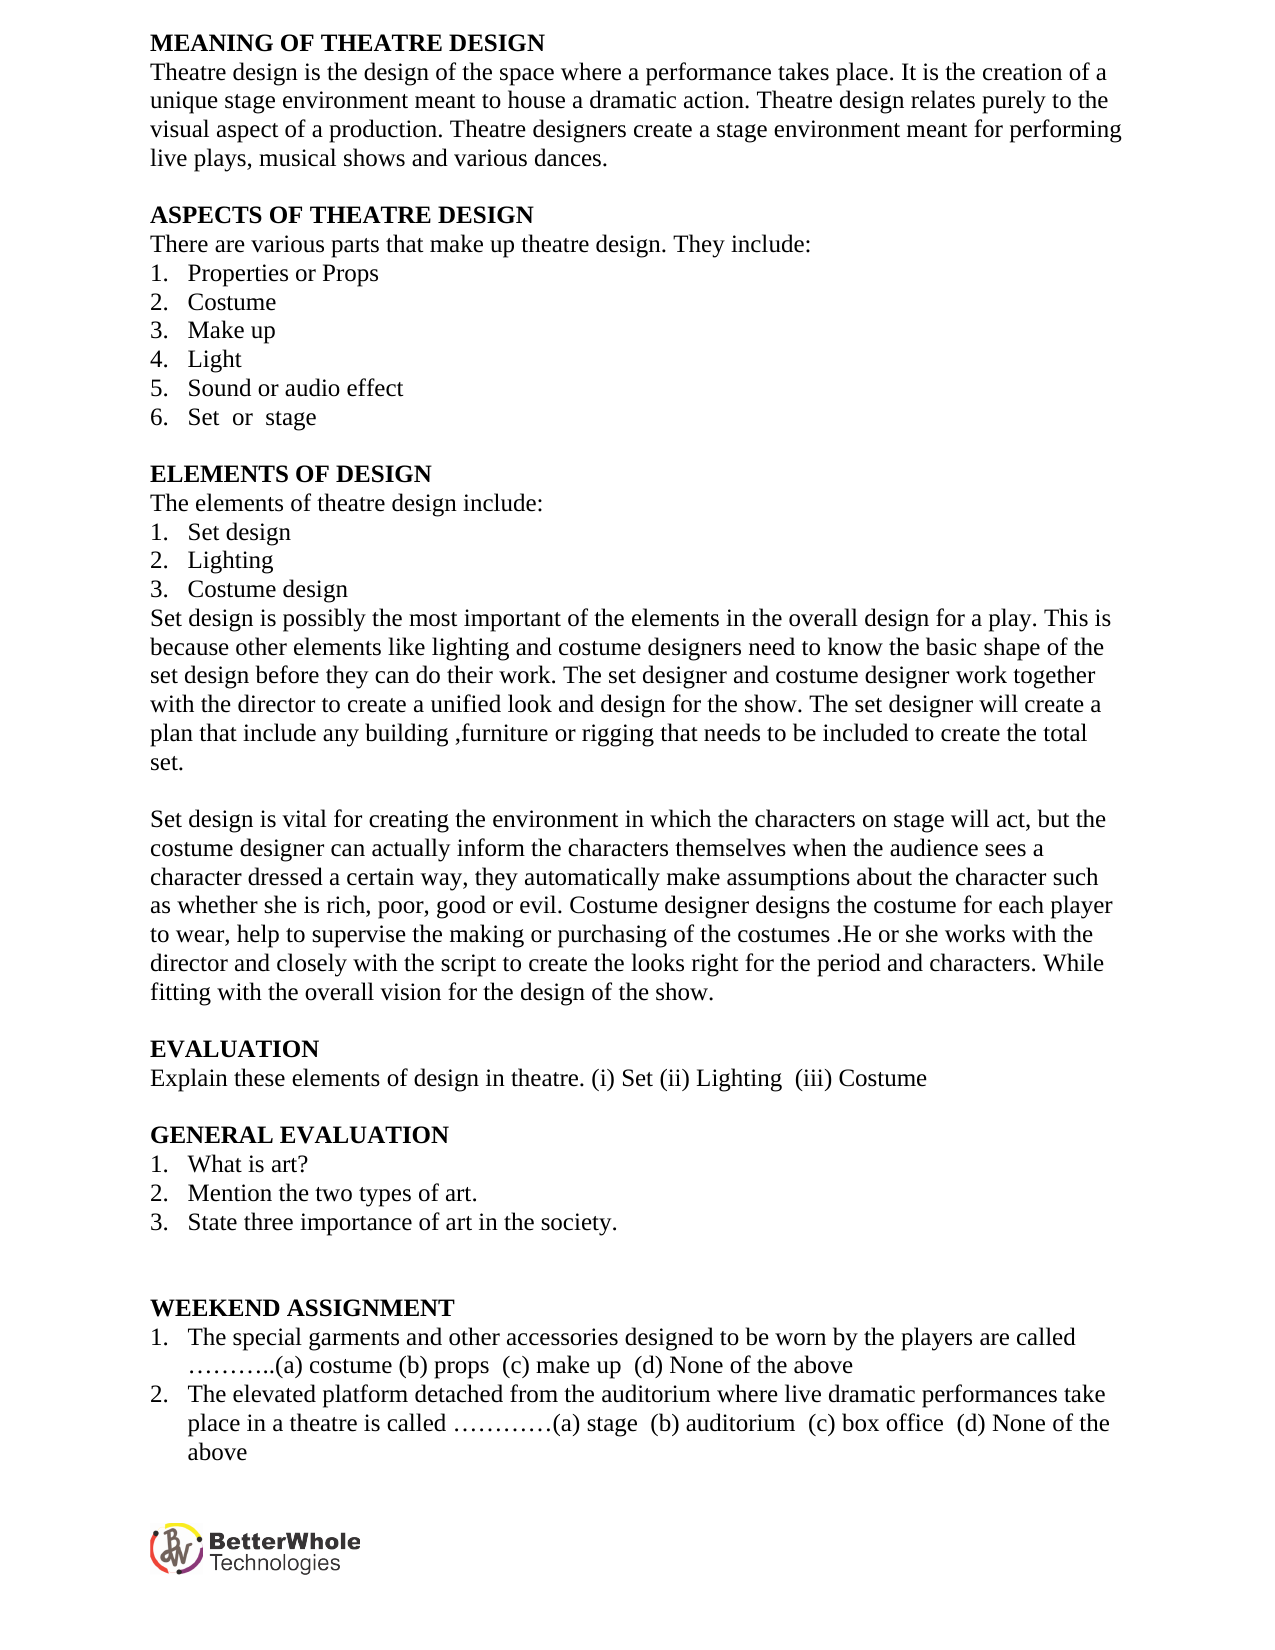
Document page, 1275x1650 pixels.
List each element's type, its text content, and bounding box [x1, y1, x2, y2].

list Make up [150, 316, 1125, 344]
list The special garments and other accessories designed to be worn by the players are called ………..(a) costume (b) props (c) make up (d) None of the above [150, 1322, 1125, 1379]
text Set design is vital for creating the environment in which the characters on stage will act, but the costume designer can actually inform the characters themselves when the audience sees a character dressed a certain way, they automatically make assumptions about the character such as whether she is rich, poor, good or evil. Costume designer designs the costume for each player to wear, help to supervise the making or purchasing of the costumes .He or she works with the director and closely with the script to create the looks right for the period and characters. While fitting with the overall vision for the design of the show. [150, 804, 1125, 1006]
list The elevated platform detached from the auditorium where live dramatic performances take place in a theatre is called …………(a) stage (b) auditorium (c) box office (d) None of the above [150, 1379, 1125, 1466]
list What is art? [150, 1149, 1125, 1178]
list Properties or Props [150, 258, 1125, 287]
text ASPECTS OF THEATRE DESIGN [150, 201, 1125, 229]
list Costume design [150, 574, 1125, 603]
list Set design [150, 517, 1125, 546]
list State three importance of art in the society. [150, 1207, 1125, 1236]
list Mention the two types of art. [150, 1178, 1125, 1207]
text The elements of theatre design include: [150, 488, 1125, 517]
picture [150, 1523, 360, 1575]
list Sound or audio effect [150, 373, 1125, 402]
list Set or stage [150, 402, 1125, 431]
text WEEKEND ASSIGNMENT [150, 1293, 1125, 1322]
text Theatre design is the design of the space where a performance takes place. It is the creation of a unique stage environment meant to house a dramatic action. Theatre design relates purely to the visual aspect of a production. Theatre designers create a stage environment meant for performing live plays, musical shows and various dances. [150, 57, 1125, 172]
text Explain these elements of design in theatre. (i) Set (ii) Lighting (iii) Costume [150, 1063, 1125, 1092]
list Costume [150, 287, 1125, 316]
text ELEMENTS OF DESIGN [150, 459, 1125, 488]
text There are various parts that make up theatre design. They include: [150, 229, 1125, 258]
text EVALUATION [150, 1034, 1125, 1063]
text GENERAL EVALUATION [150, 1121, 1125, 1149]
list Light [150, 344, 1125, 373]
list Lighting [150, 546, 1125, 574]
text Set design is possibly the most important of the elements in the overall design for a play. This is because other elements like lighting and costume designers need to know the basic shape of the set design before they can do their work. The set designer and costume designer work together with the director to create a unified look and design for the show. The set designer will create a plan that include any building ,furniture or rigging that needs to be included to create the total set. [150, 603, 1125, 776]
text MEANING OF THEATRE DESIGN [150, 28, 1125, 57]
